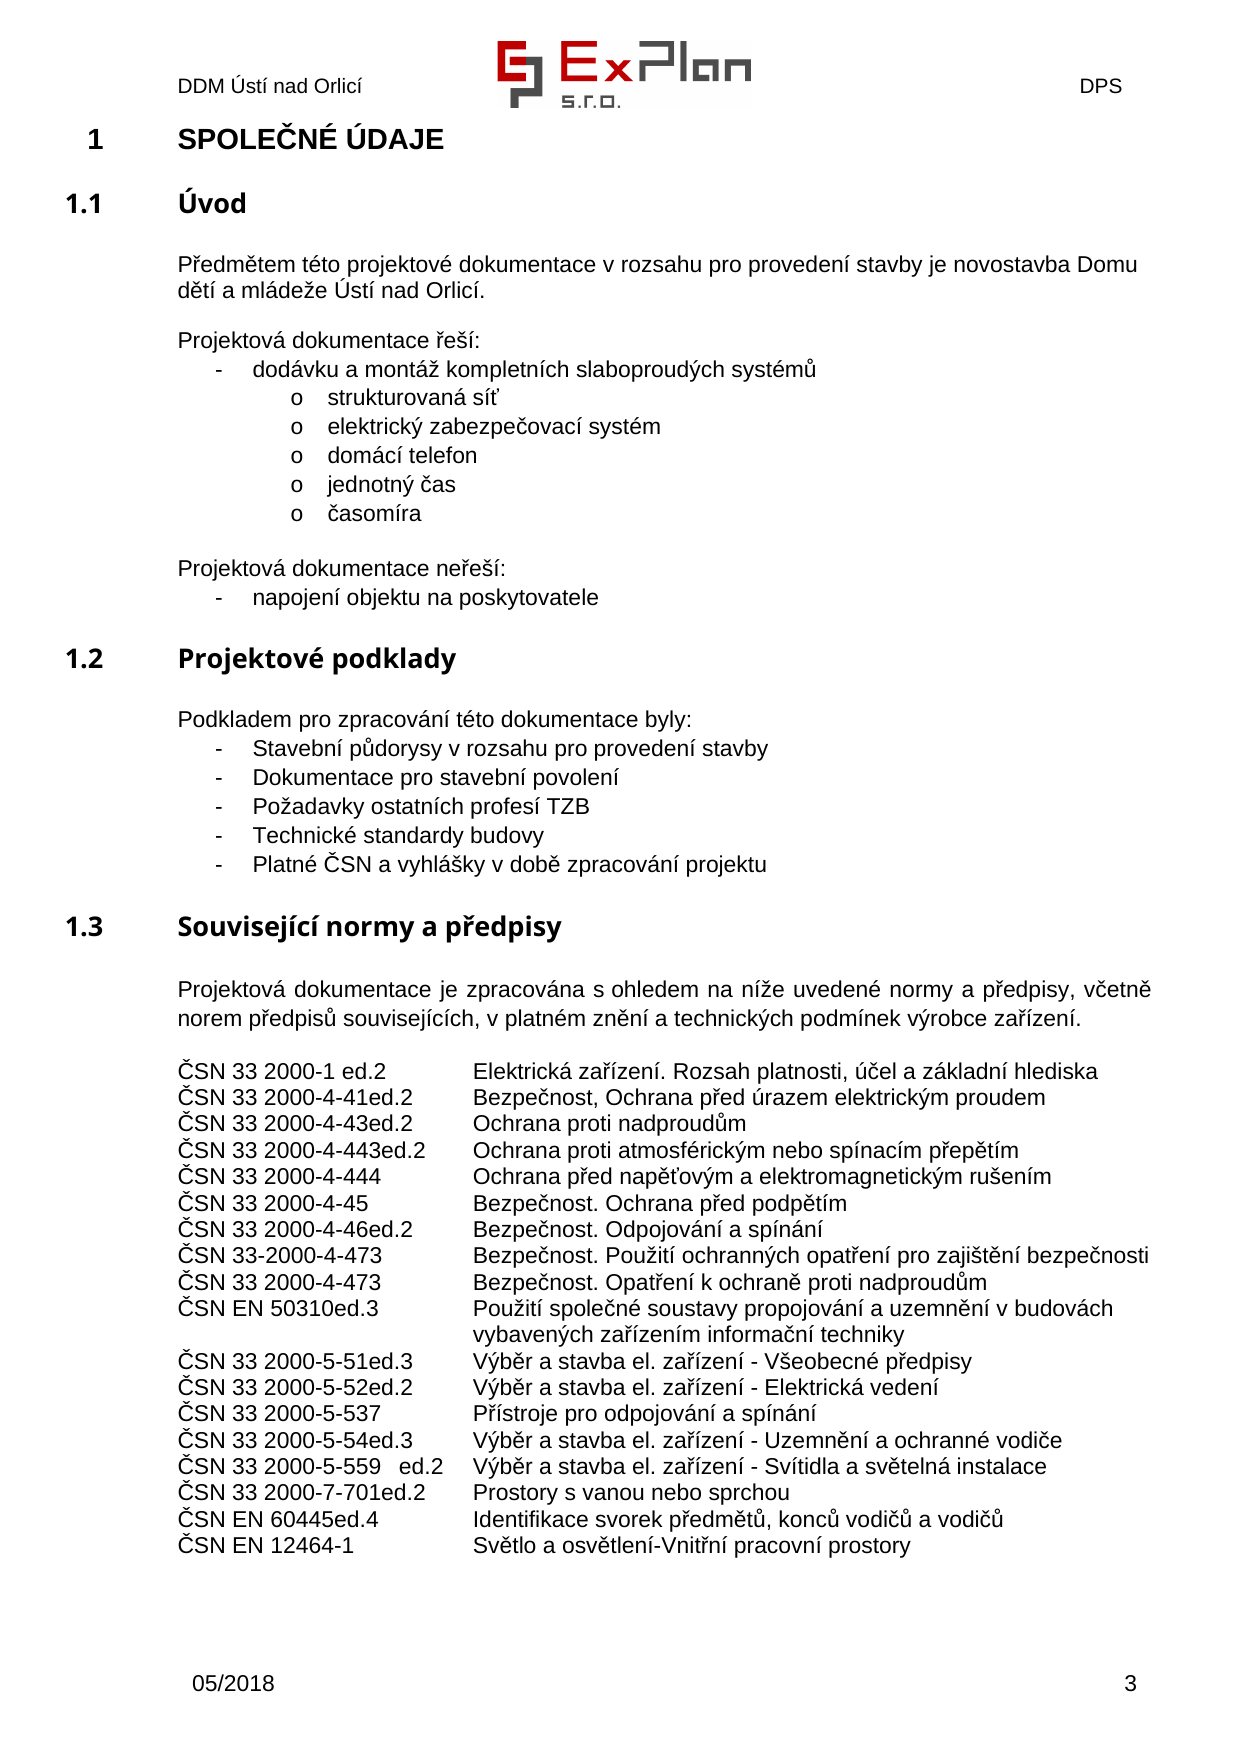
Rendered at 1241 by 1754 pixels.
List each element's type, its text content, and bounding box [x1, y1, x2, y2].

list napojení objektu na poskytovatele [215, 581, 1152, 610]
text Projektová dokumentace neřeší: [177, 555, 1152, 581]
subtitle Projektové podklady [103, 639, 1152, 676]
subtitle SPOLEČNÉ ÚDAJE [103, 122, 1152, 155]
text Předmětem této projektové dokumentace v rozsahu pro provedení stavby je novostavba Domu dětí a mládeže Ústí nad Orlicí. [177, 251, 1152, 303]
picture [497, 41, 751, 108]
list Požadavky ostatních profesí TZB [215, 790, 1152, 819]
text ČSN EN 12464-1 Světlo a osvětlení-Vnitřní pracovní prostory [177, 1532, 1152, 1558]
text ČSN 33 2000-4-444 Ochrana před napěťovým a elektromagnetickým rušením [177, 1163, 1152, 1189]
list jednotný čas [290, 470, 1152, 499]
text ČSN EN 50310ed.3 Použití společné soustavy propojování a uzemnění v budovách vybavených zařízením informační techniky [177, 1295, 1152, 1348]
text ČSN 33 2000-5-51ed.3 Výběr a stavba el. zařízení - Všeobecné předpisy [177, 1348, 1152, 1374]
list domácí telefon [290, 441, 1152, 470]
text ČSN EN 60445ed.4 Identifikace svorek předmětů, konců vodičů a vodičů [177, 1506, 1152, 1532]
subtitle Úvod [103, 184, 1152, 221]
text ČSN 33 2000-5-54ed.3 Výběr a stavba el. zařízení - Uzemnění a ochranné vodiče [177, 1427, 1152, 1453]
text ČSN 33 2000-4-41ed.2 Bezpečnost, Ochrana před úrazem elektrickým proudem [177, 1084, 1152, 1110]
list strukturovaná síť [290, 383, 1152, 412]
list Stavební půdorysy v rozsahu pro provedení stavby [215, 732, 1152, 761]
list Platné ČSN a vyhlášky v době zpracování projektu [215, 849, 1152, 878]
text ČSN 33-2000-4-473 Bezpečnost. Použití ochranných opatření pro zajištění bezpečnosti [177, 1242, 1152, 1268]
text ČSN 33 2000-4-43ed.2 Ochrana proti nadproudům [177, 1110, 1152, 1137]
text Projektová dokumentace řeší: [177, 327, 1152, 353]
list Technické standardy budovy [215, 819, 1152, 849]
list dodávku a montáž kompletních slaboproudých systémů [215, 353, 1152, 383]
text ČSN 33 2000-5-559 ed.2 Výběr a stavba el. zařízení - Svítidla a světelná instalace [177, 1453, 1152, 1479]
text ČSN 33 2000-5-537 Přístroje pro odpojování a spínání [177, 1400, 1152, 1427]
text ČSN 33 2000-7-701ed.2 Prostory s vanou nebo sprchou [177, 1479, 1152, 1506]
text ČSN 33 2000-4-45 Bezpečnost. Ochrana před podpětím [103, 1189, 1152, 1216]
text ČSN 33 2000-4-443ed.2 Ochrana proti atmosférickým nebo spínacím přepětím [177, 1137, 1152, 1163]
text Podkladem pro zpracování této dokumentace byly: [177, 706, 1152, 732]
list časomíra [290, 499, 1152, 528]
text ČSN 33 2000-1 ed.2 Elektrická zařízení. Rozsah platnosti, účel a základní hlediska [177, 1058, 1152, 1084]
subtitle Související normy a předpisy [103, 907, 1152, 944]
text ČSN 33 2000-4-473 Bezpečnost. Opatření k ochraně proti nadproudům [177, 1268, 1152, 1295]
text ČSN 33 2000-4-46ed.2 Bezpečnost. Odpojování a spínání [177, 1216, 1152, 1242]
list Dokumentace pro stavební povolení [215, 761, 1152, 790]
list elektrický zabezpečovací systém [290, 412, 1152, 441]
text ČSN 33 2000-5-52ed.2 Výběr a stavba el. zařízení - Elektrická vedení [103, 1374, 1152, 1400]
text Projektová dokumentace je zpracována s ohledem na níže uvedené normy a předpisy, včetně norem předpisů souvisejících, v platném znění a technických podmínek výrobce zařízení. [177, 973, 1152, 1031]
